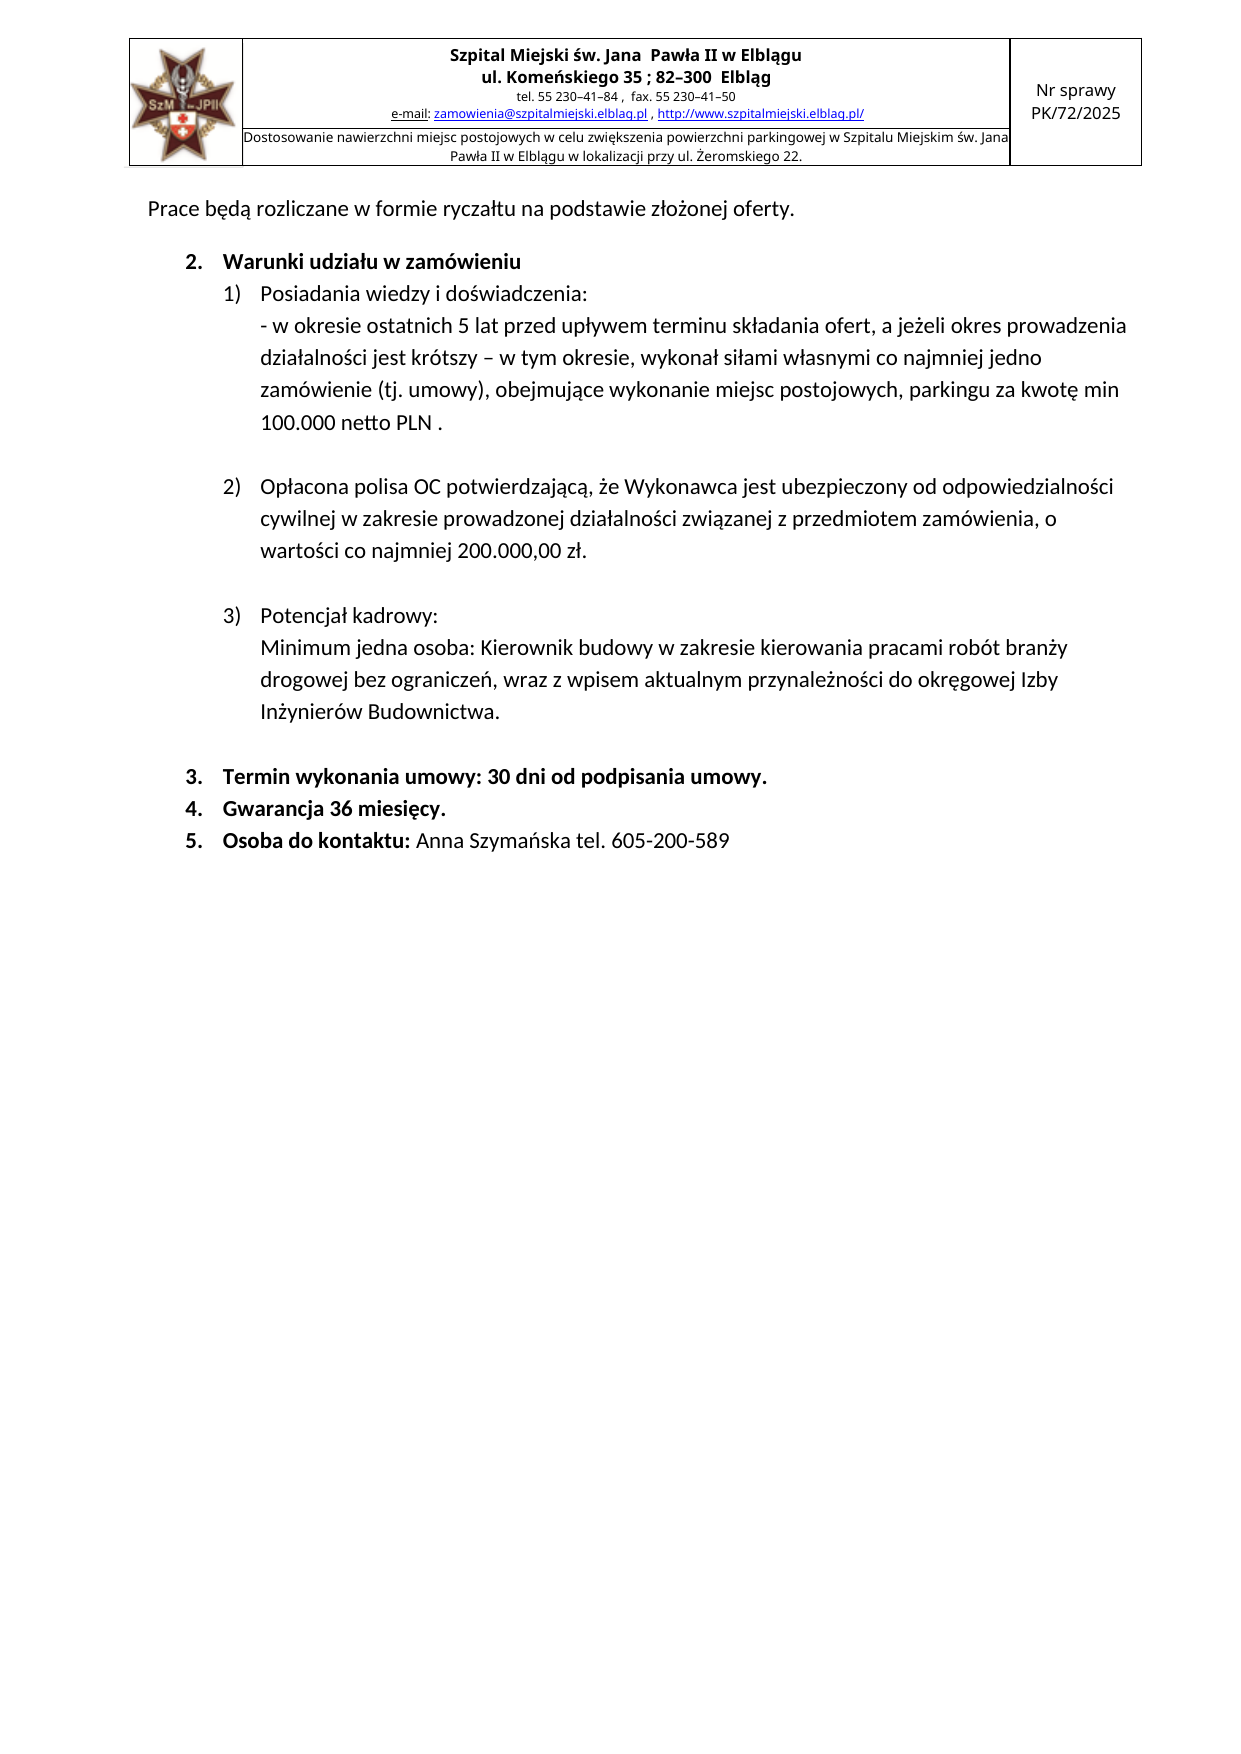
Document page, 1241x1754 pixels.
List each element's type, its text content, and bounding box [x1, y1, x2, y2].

list Termin wykonania umowy: 30 dni od podpisania umowy. [185, 762, 1134, 790]
list Warunki udziału w zamówieniu [185, 247, 1134, 275]
text Prace będą rozliczane w formie ryczałtu na podstawie złożonej oferty. [148, 194, 1134, 222]
list Minimum jedna osoba: Kierownik budowy w zakresie kierowania pracami robót branży drogowej bez ograniczeń, wraz z wpisem aktualnym przynależności do okręgowej Izby Inżynierów Budownictwa. [260, 633, 1134, 726]
list Posiadania wiedzy i doświadczenia: [223, 279, 1134, 307]
list Gwarancja 36 miesięcy. [185, 794, 1134, 822]
picture [130, 43, 242, 165]
list Opłacona polisa OC potwierdzającą, że Wykonawca jest ubezpieczony od odpowiedzialności cywilnej w zakresie prowadzonej działalności związanej z przedmiotem zamówienia, o wartości co najmniej 200.000,00 zł. [223, 472, 1134, 564]
list Osoba do kontaktu: Anna Szymańska tel. 605-200-589 [185, 826, 1134, 854]
list Potencjał kadrowy: [223, 601, 1134, 629]
picture [123, 43, 245, 169]
list - w okresie ostatnich 5 lat przed upływem terminu składania ofert, a jeżeli okres prowadzenia działalności jest krótszy – w tym okresie, wykonał siłami własnymi co najmniej jedno zamówienie (tj. umowy), obejmujące wykonanie miejsc postojowych, parkingu za kwotę min 100.000 netto PLN . [260, 311, 1134, 436]
